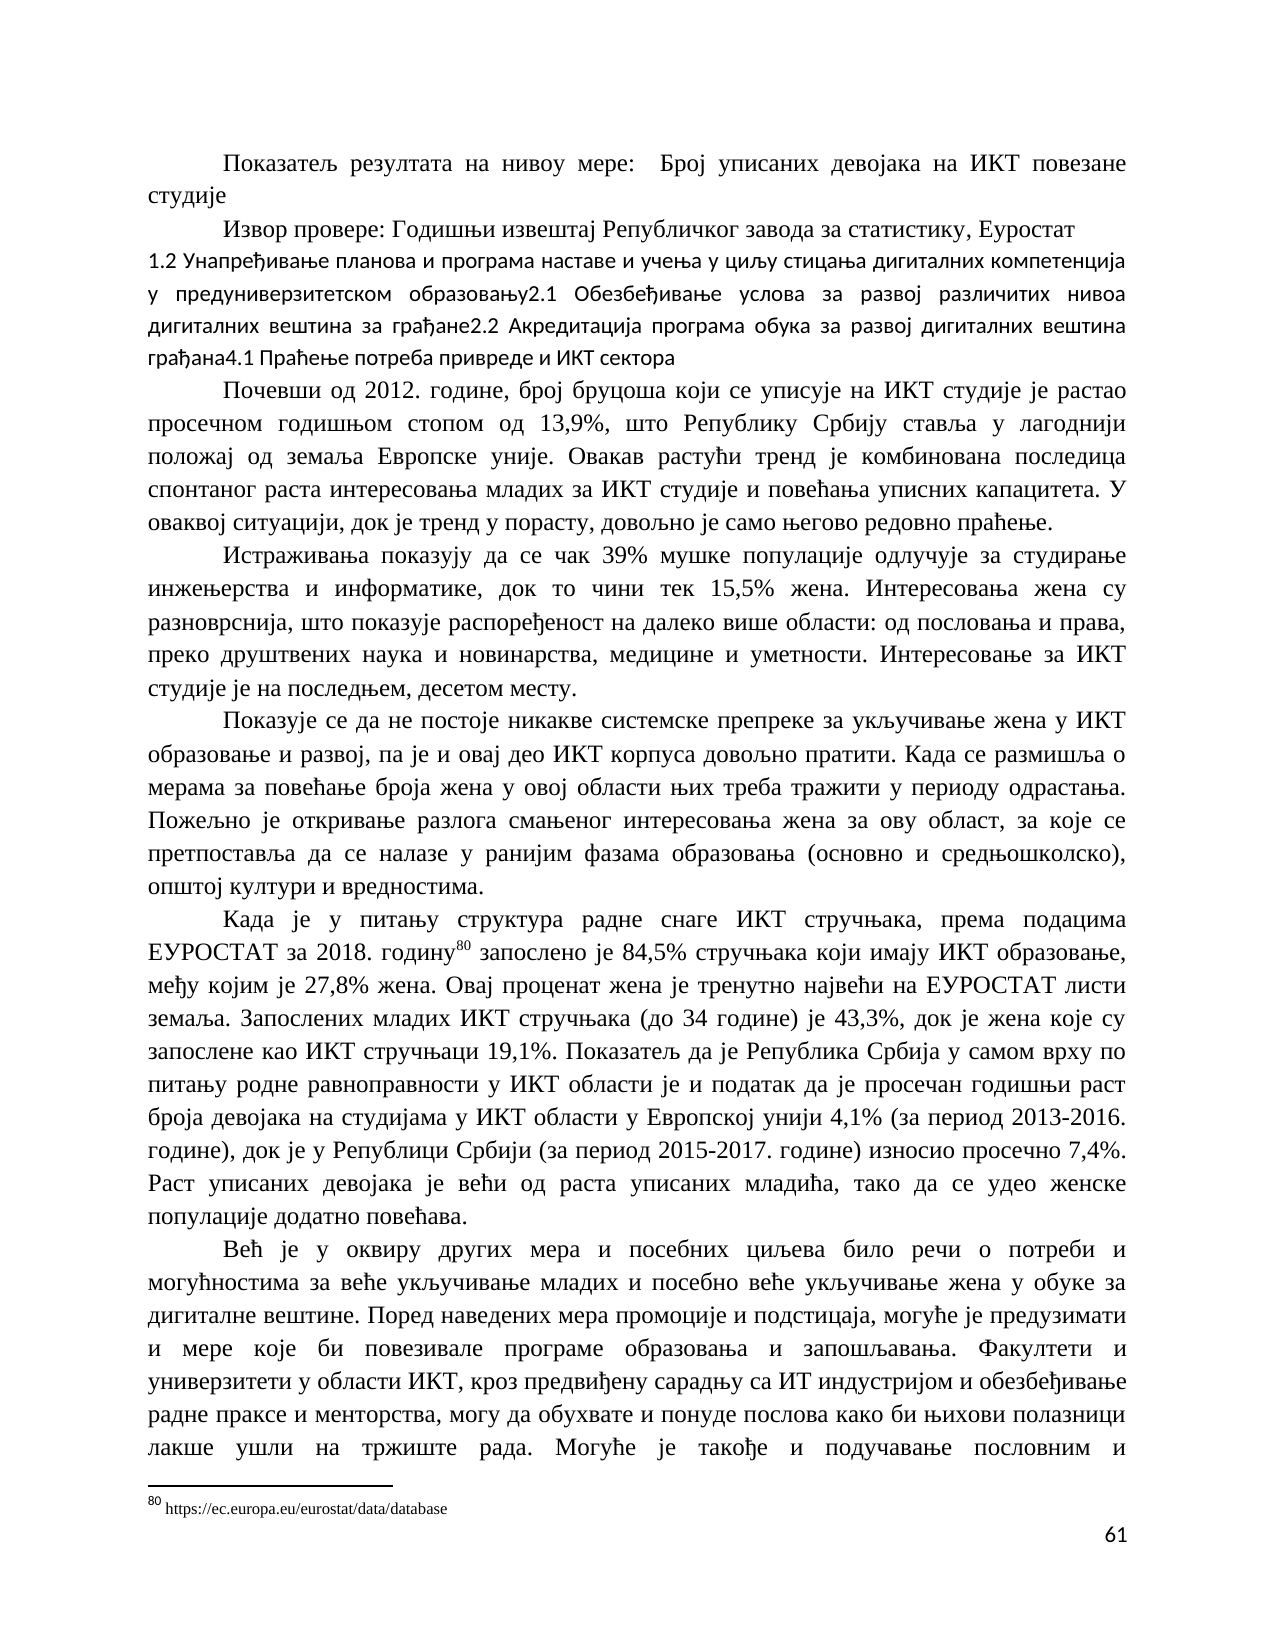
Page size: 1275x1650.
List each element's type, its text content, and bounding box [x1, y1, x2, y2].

text Извор провере: Годишњи извештај Републичког завода за статистику, Еуростат [148, 214, 1127, 242]
text Почевши од 2012. број бруцоша који се уписује на ИКТ студије је растао просечном годишњом стопом од 13,9%, што Републику Србију ставља у лагоднији положај од земаља Европске уније. Овакав растући тренд је комбинована последица спонтаног раста интересовања младих за ИКТ студије и повећања уписних капацитета. У оваквој ситуацији, док је тренд у порасту, довољно је само његово редовно праћење. [148, 375, 1127, 536]
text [148, 1234, 1127, 1461]
text Показује се да не постоје никакве системске препреке за укључивање жена у ИКТ образовање и развој, па је и овај део ИКТ корпуса довољно пратити. Када се размишља о мерама за повећање броја жена у овој области њих треба тражити у периоду одрастања. Пожељно је откривање разлога смањеног интересовања жена за ову област, за које се претпоставља да се налазе у ранијим фазама образовања (основно и средњошколско), општој култури и вредностима. [148, 706, 1127, 899]
text Показатељ резултата на нивоу мере: Број уписаних девојака на ИКТ повезане студије [148, 148, 1127, 209]
text Истраживања показују да се чак 39% мушке популације одлучује за студирање инжењерства и информатике, док то чини тек 15,5% жена. Интересовања жена су разноврснија, што показује распоређеност на далеко више области: од пословања и права, преко друштвених наука и новинарства, медицине и уметности. Интересовање за ИКТ студије је на последњем, десетом месту. [148, 541, 1127, 701]
text Када је у питању структура радне снаге ИКТ стручњака, према подацима ЕУРОСТАТ за 2018. годину запослено је 84,5% стручњака који имају ИКТ образовање, међу којим је 27,8% жена. Овај проценат жена је тренутно највећи на ЕУРОСТАТ листи земаља. Запослених младих ИКТ стручњака (до 34 године) је 43,3%, док је жена које су запослене као ИКТ стручњаци 19,1%. Показатељ да је Република Србија у самом врху по питању родне равноправности у ИКТ области је и податак да је просечан годишњи раст броја девојака на студијама у ИКТ области у Европској унији 4,1% (за период 2013-2016. године), док је у Републици Србији (за период 2015-2017. године) износио просечно 7,4%. Раст уписаних девојака је већи од раста уписаних младићa, тако да се удео женске популације додатно повећава. [148, 904, 1127, 1230]
